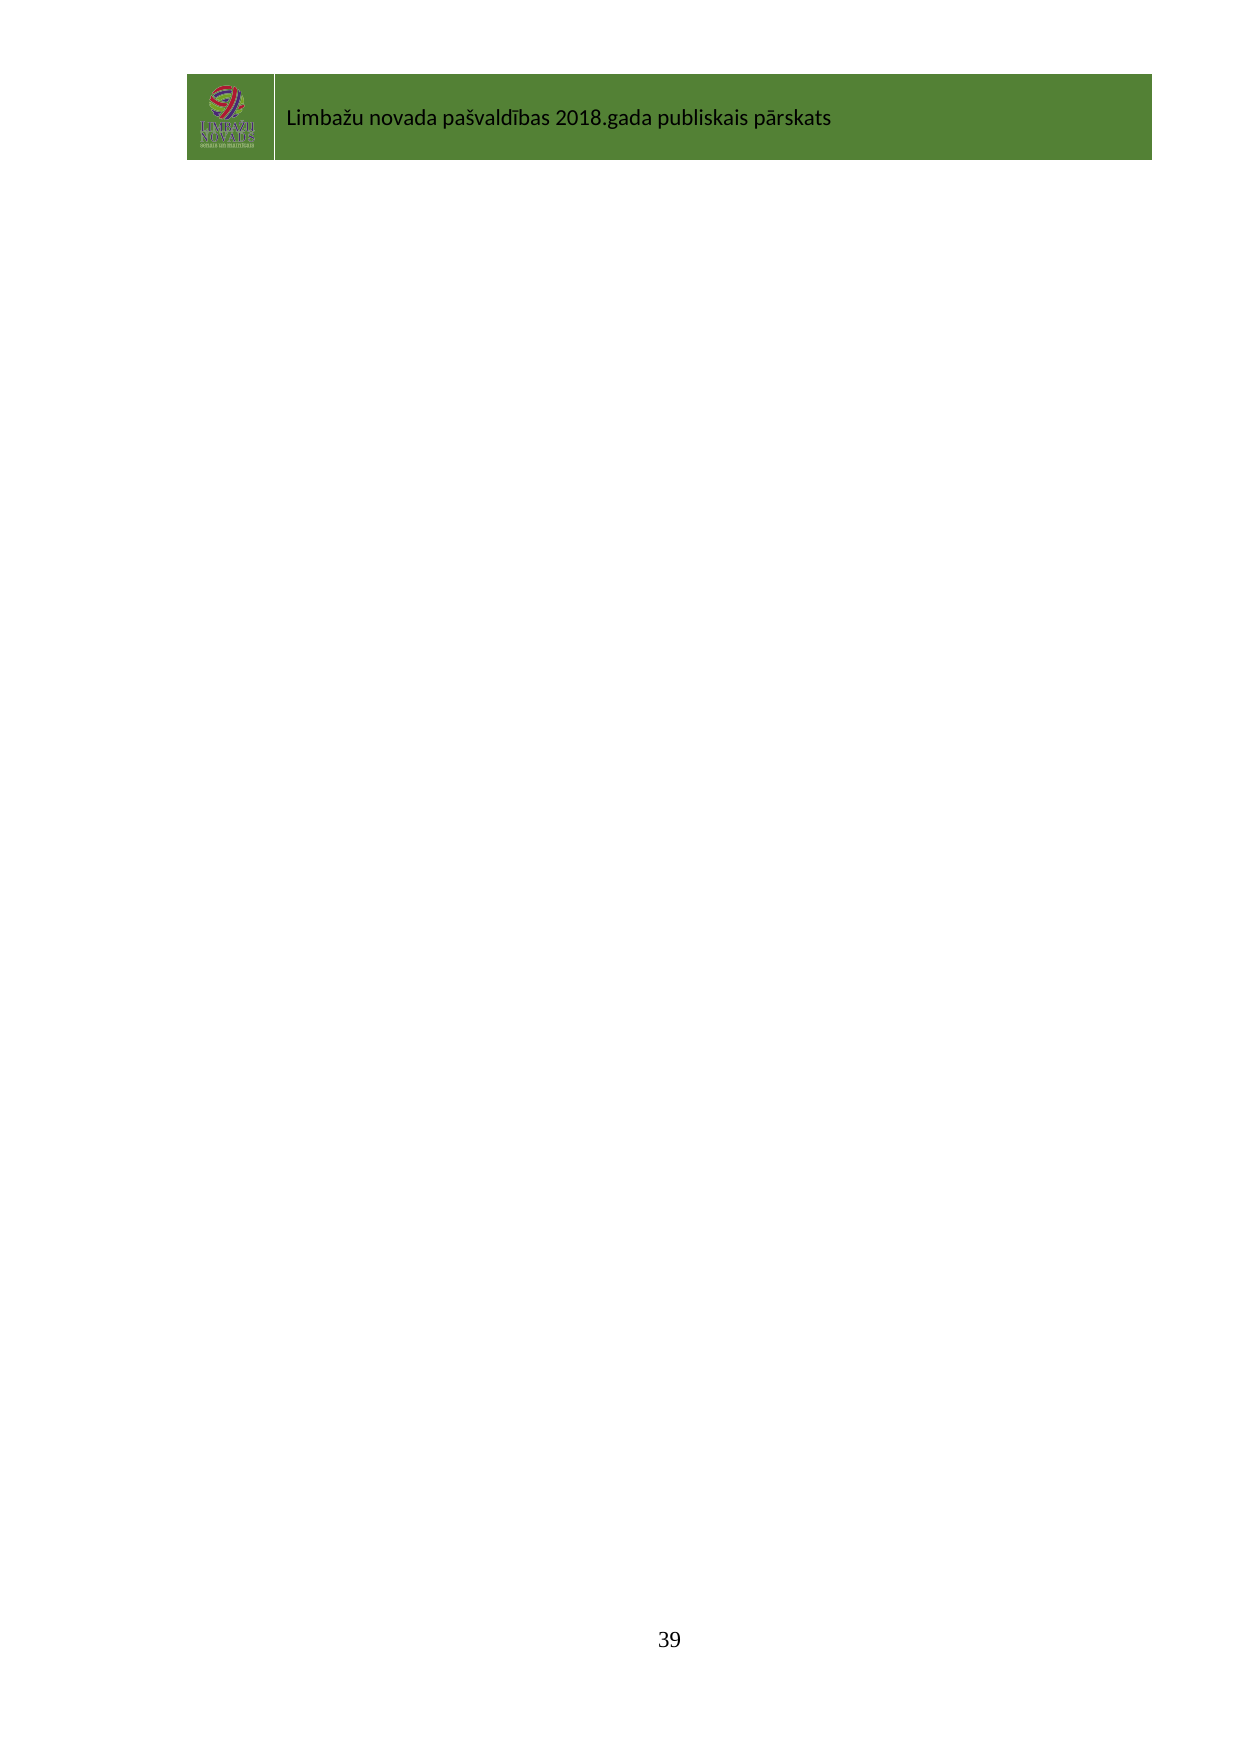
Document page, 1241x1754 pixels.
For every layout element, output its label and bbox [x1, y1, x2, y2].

picture [199, 85, 256, 148]
